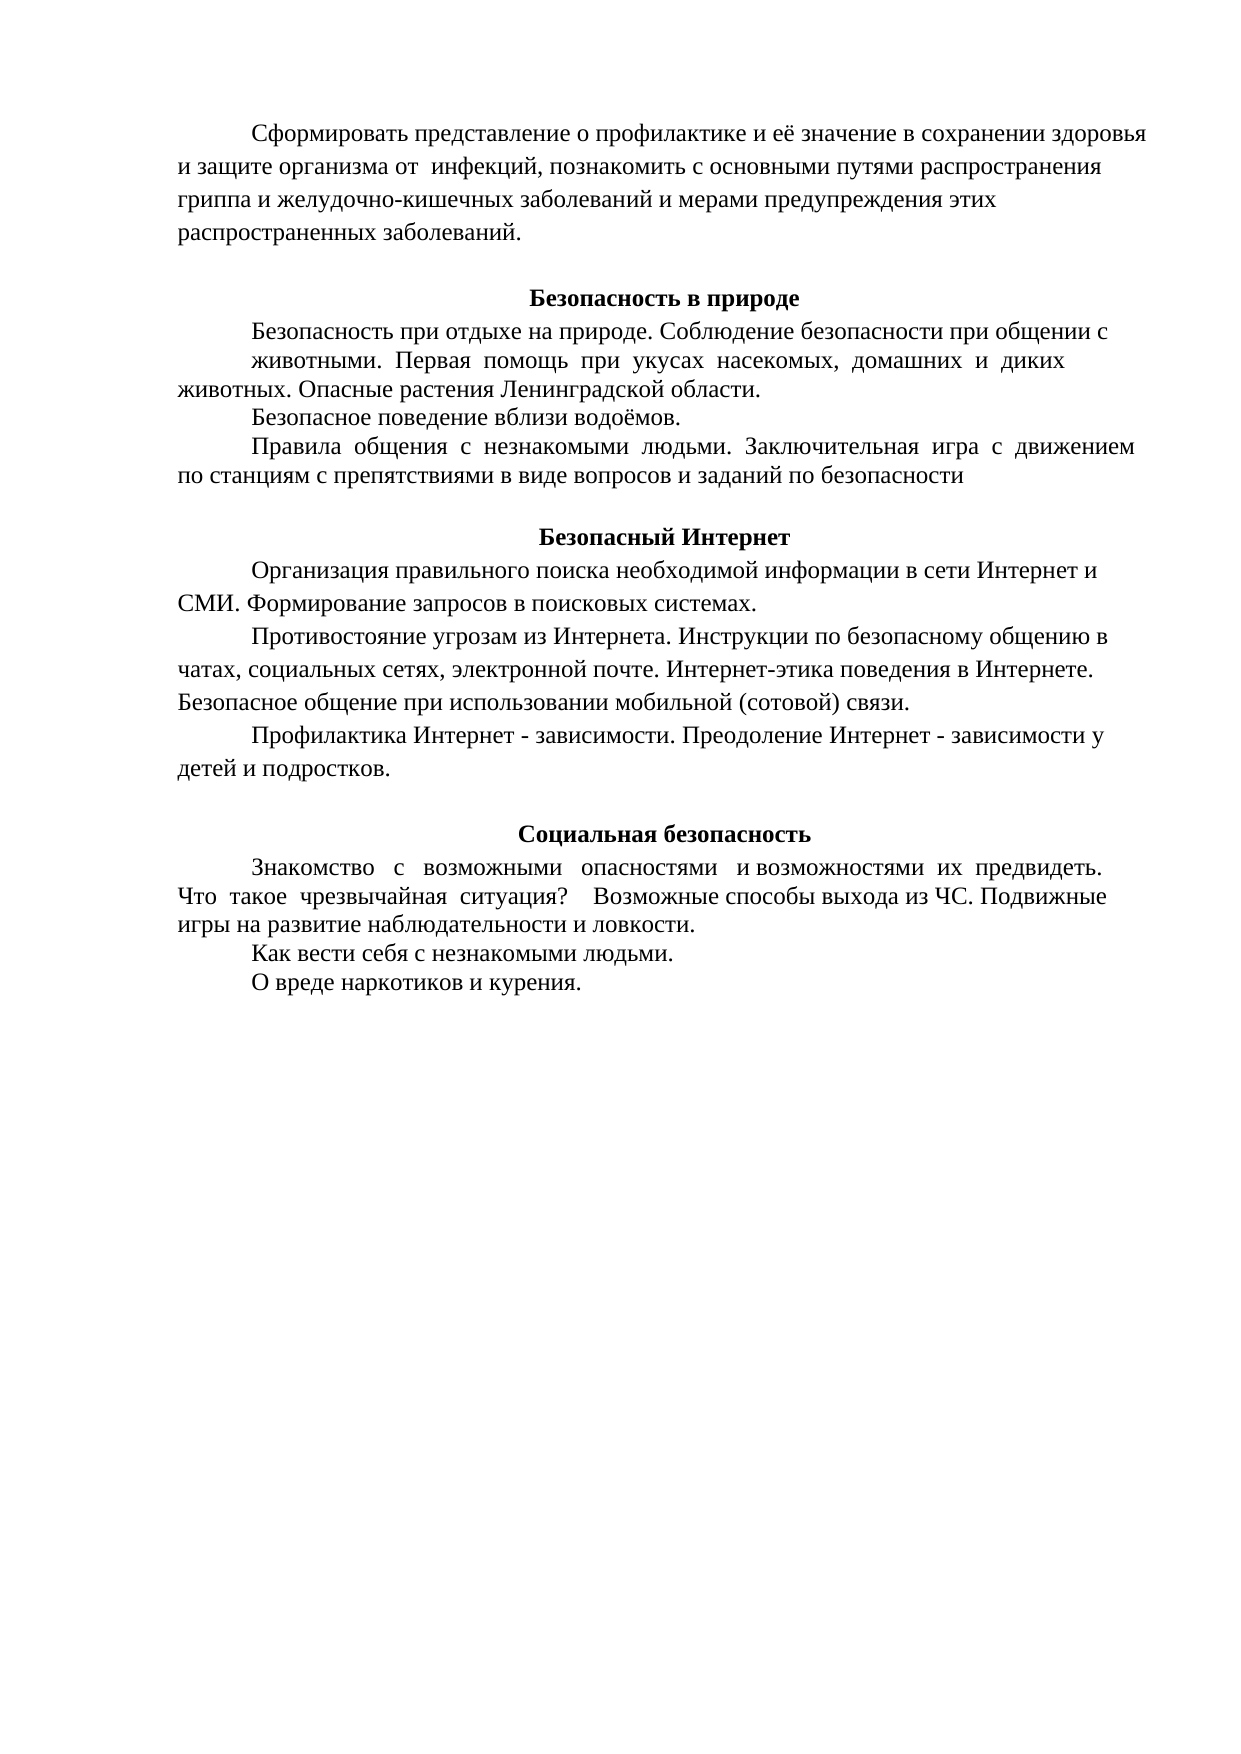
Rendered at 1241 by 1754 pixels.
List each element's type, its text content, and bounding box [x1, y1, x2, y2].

text Безопасность в природе [177, 283, 1152, 312]
text Безопасность при отдыхе на природе. Соблюдение безопасности при общении с [177, 316, 1152, 345]
text Сформировать представление о профилактике и её значение в сохранении здоровья и защите организма от инфекций, познакомить с основными путями распространения гриппа и желудочно-кишечных заболеваний и мерами предупреждения этих распространенных заболеваний. [177, 118, 1152, 246]
text Безопасный Интернет [177, 522, 1152, 551]
text животными. Первая помощь при укусах насекомых, домашних и диких животных. Опасные растения Ленинградской области. [177, 345, 1152, 402]
text Социальная безопасность [177, 819, 1152, 848]
text О вреде наркотиков и курения. [177, 967, 1152, 996]
text Противостояние угрозам из Интернета. Инструкции по безопасному общению в чатах, социальных сетях, электронной почте. Интернет-этика поведения в Интернете. Безопасное общение при использовании мобильной (сотовой) связи. [177, 621, 1152, 716]
text Безопасное поведение вблизи водоёмов. [177, 402, 1152, 431]
text Знакомство с возможными опасностями и возможностями их предвидеть. Что такое чрезвычайная ситуация? Возможные способы выхода из ЧС. Подвижные игры на развитие наблюдательности и ловкости. [177, 852, 1152, 938]
text Профилактика Интернет - зависимости. Преодоление Интернет - зависимости у детей и подростков. [177, 720, 1152, 782]
text Правила общения с незнакомыми людьми. Заключительная игра с движением по станциям с препятствиями в виде вопросов и заданий по безопасности [177, 431, 1152, 489]
text Организация правильного поиска необходимой информации в сети Интернет и СМИ. Формирование запросов в поисковых системах. [177, 555, 1152, 617]
text Как вести себя с незнакомыми людьми. [177, 938, 1152, 967]
